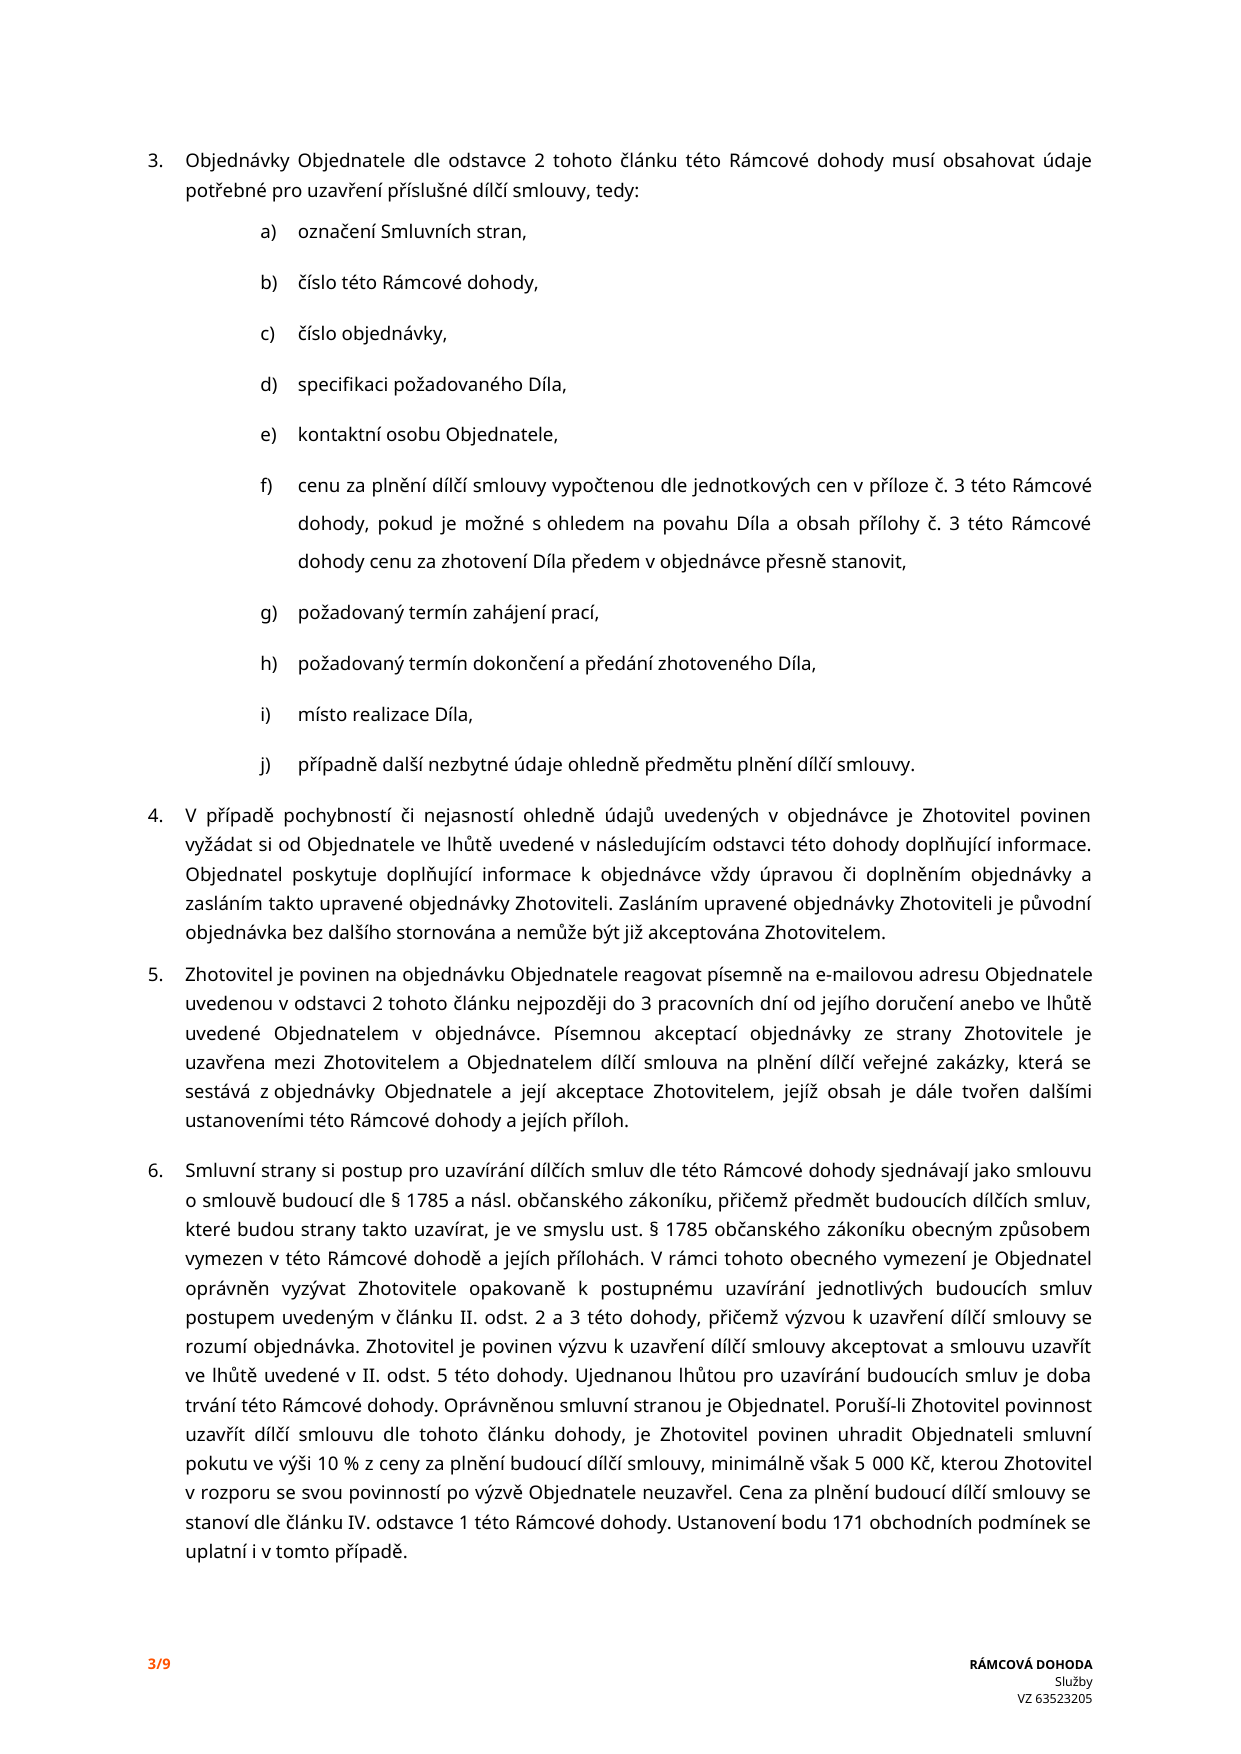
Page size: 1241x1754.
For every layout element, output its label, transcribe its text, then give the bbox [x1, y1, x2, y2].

list číslo objednávky, [260, 320, 1093, 346]
list případně další nezbytné údaje ohledně předmětu plnění dílčí smlouvy. [260, 752, 1093, 777]
list cenu za plnění dílčí smlouvy vypočtenou dle jednotkových cen v příloze č. 3 této Rámcové dohody, pokud je možné s ohledem na povahu Díla a obsah přílohy č. 3 této Rámcové dohody cenu za zhotovení Díla předem v objednávce přesně stanovit, [260, 472, 1093, 574]
list kontaktní osobu Objednatele, [260, 422, 1093, 447]
text Objednávky Objednatele dle odstavce 2 tohoto článku této Rámcové dohody musí obsahovat údaje potřebné pro uzavření příslušné dílčí smlouvy, tedy: [148, 148, 1093, 202]
list Zhotovitel je povinen na objednávku Objednatele reagovat písemně na e-mailovou adresu Objednatele uvedenou v odstavci 2 tohoto článku nejpozději do 3 pracovních dní od jejího doručení anebo ve lhůtě uvedené Objednatelem v objednávce. Písemnou akceptací objednávky ze strany Zhotovitele je uzavřena mezi Zhotovitelem a Objednatelem dílčí smlouva na plnění dílčí veřejné zakázky, která se sestává z objednávky Objednatele a její akceptace Zhotovitelem, jejíž obsah je dále tvořen dalšími ustanoveními této Rámcové dohody a jejích příloh. [148, 961, 1093, 1133]
list číslo této Rámcové dohody, [260, 269, 1093, 295]
list místo realizace Díla, [260, 701, 1093, 726]
list Smluvní strany si postup pro uzavírání dílčích smluv dle této Rámcové dohody sjednávají jako smlouvu o smlouvě budoucí dle § 1785 a násl. občanského zákoníku, přičemž předmět budoucích dílčích smluv, které budou strany takto uzavírat, je ve smyslu ust. § 1785 občanského zákoníku obecným způsobem vymezen v této Rámcové dohodě a jejích přílohách. V rámci tohoto obecného vymezení je Objednatel oprávněn vyzývat Zhotovitele opakovaně k postupnému uzavírání jednotlivých budoucích smluv postupem uvedeným v článku II. odst. 2 a 3 této dohody, přičemž výzvou k uzavření dílčí smlouvy se rozumí objednávka. Zhotovitel je povinen výzvu k uzavření dílčí smlouvy akceptovat a smlouvu uzavřít ve lhůtě uvedené v II. odst. 5 této dohody. Ujednanou lhůtou pro uzavírání budoucích smluv je doba trvání této Rámcové dohody. Oprávněnou smluvní stranou je Objednatel. Poruší-li Zhotovitel povinnost uzavřít dílčí smlouvu dle tohoto článku dohody, je Zhotovitel povinen uhradit Objednateli smluvní pokutu ve výši 10 % z ceny za plnění budoucí dílčí smlouvy, minimálně však 5 000 Kč, kterou Zhotovitel v rozporu se svou povinností po výzvě Objednatele neuzavřel. Cena za plnění budoucí dílčí smlouvy se stanoví dle článku IV. odstavce 1 této Rámcové dohody. Ustanovení bodu 171 obchodních podmínek se uplatní i v tomto případě. [148, 1158, 1093, 1564]
list požadovaný termín dokončení a předání zhotoveného Díla, [260, 650, 1093, 676]
text V případě pochybností či nejasností ohledně údajů uvedených v objednávce je Zhotovitel povinen vyžádat si od Objednatele ve lhůtě uvedené v následujícím odstavci této dohody doplňující informace. Objednatel poskytuje doplňující informace k objednávce vždy úpravou či doplněním objednávky a zasláním takto upravené objednávky Zhotoviteli. Zasláním upravené objednávky Zhotoviteli je původní objednávka bez dalšího stornována a nemůže být již akceptována Zhotovitelem. [148, 802, 1093, 945]
list požadovaný termín zahájení prací, [260, 599, 1093, 625]
list specifikaci požadovaného Díla, [260, 371, 1093, 396]
list označení Smluvních stran, [260, 219, 1093, 244]
